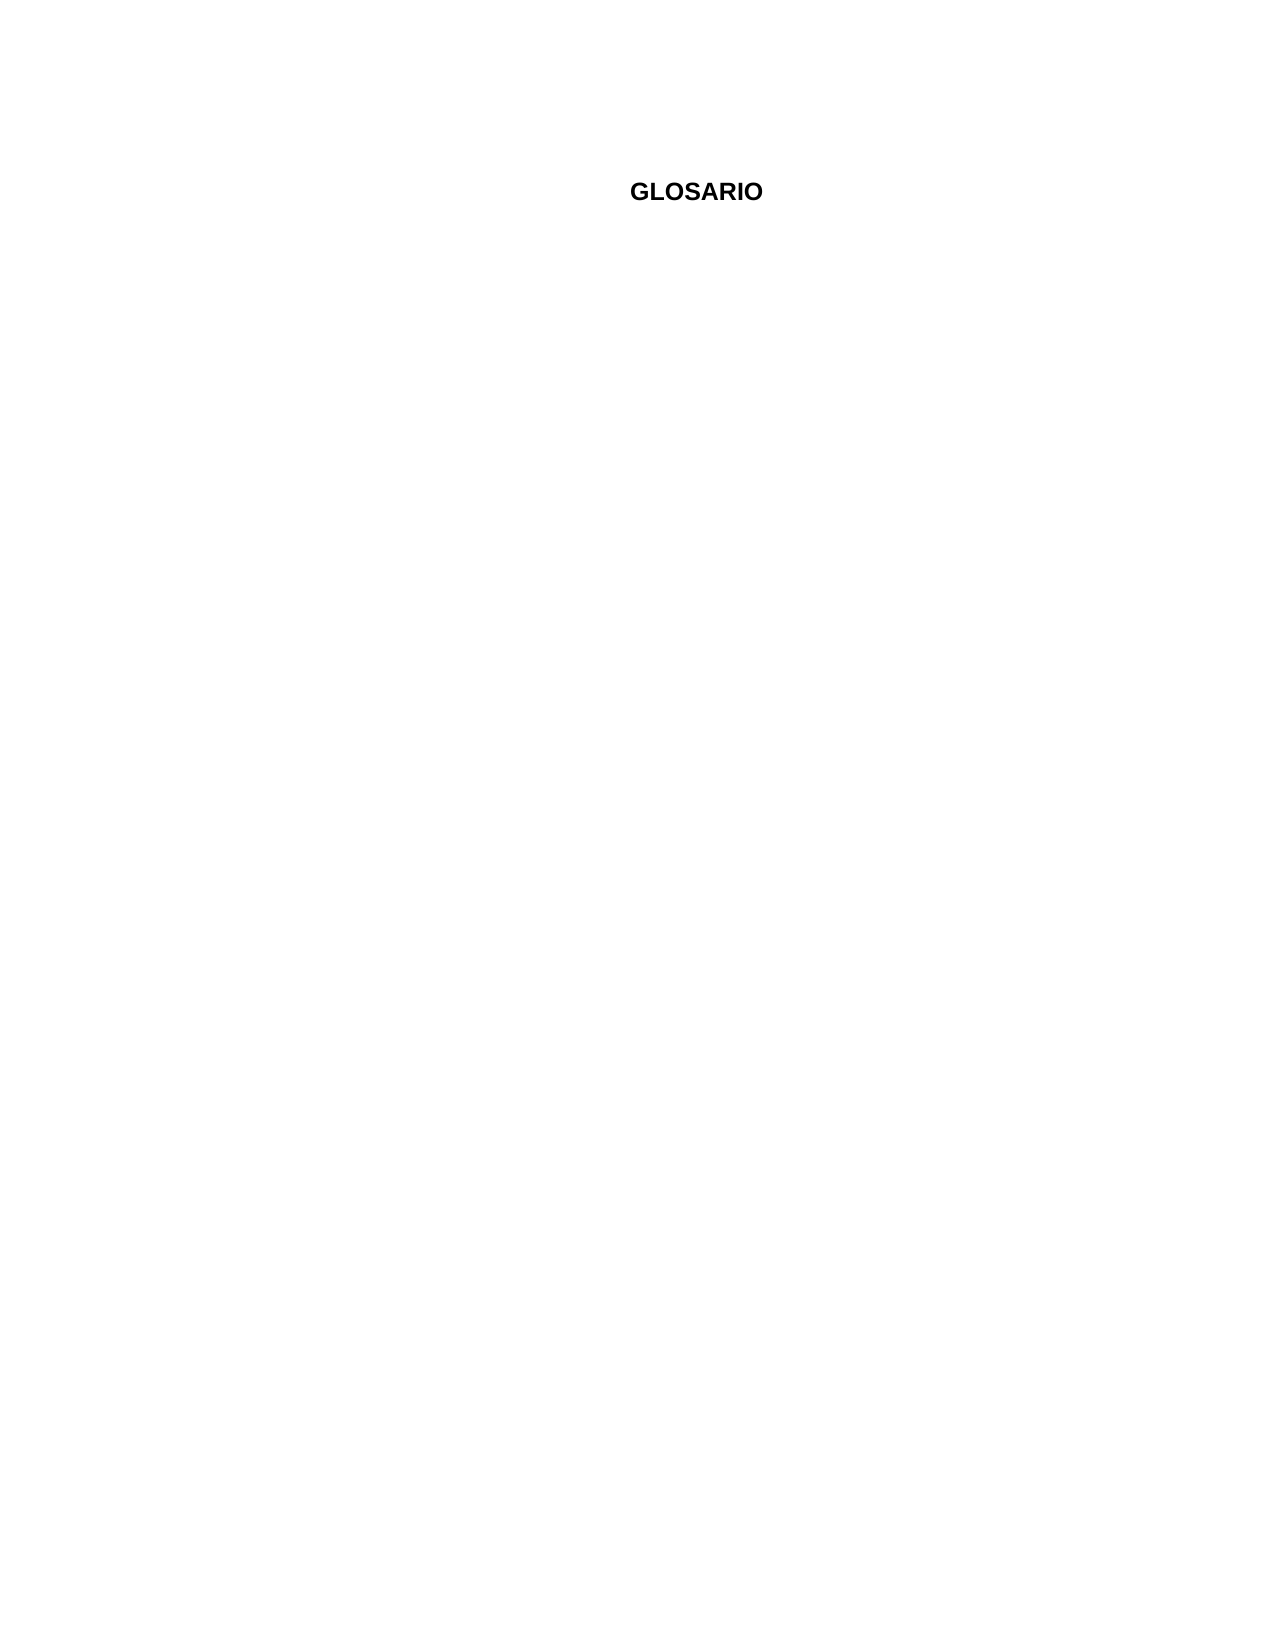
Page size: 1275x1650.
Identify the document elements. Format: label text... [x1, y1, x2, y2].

text GLOSARIO [236, 177, 1157, 206]
